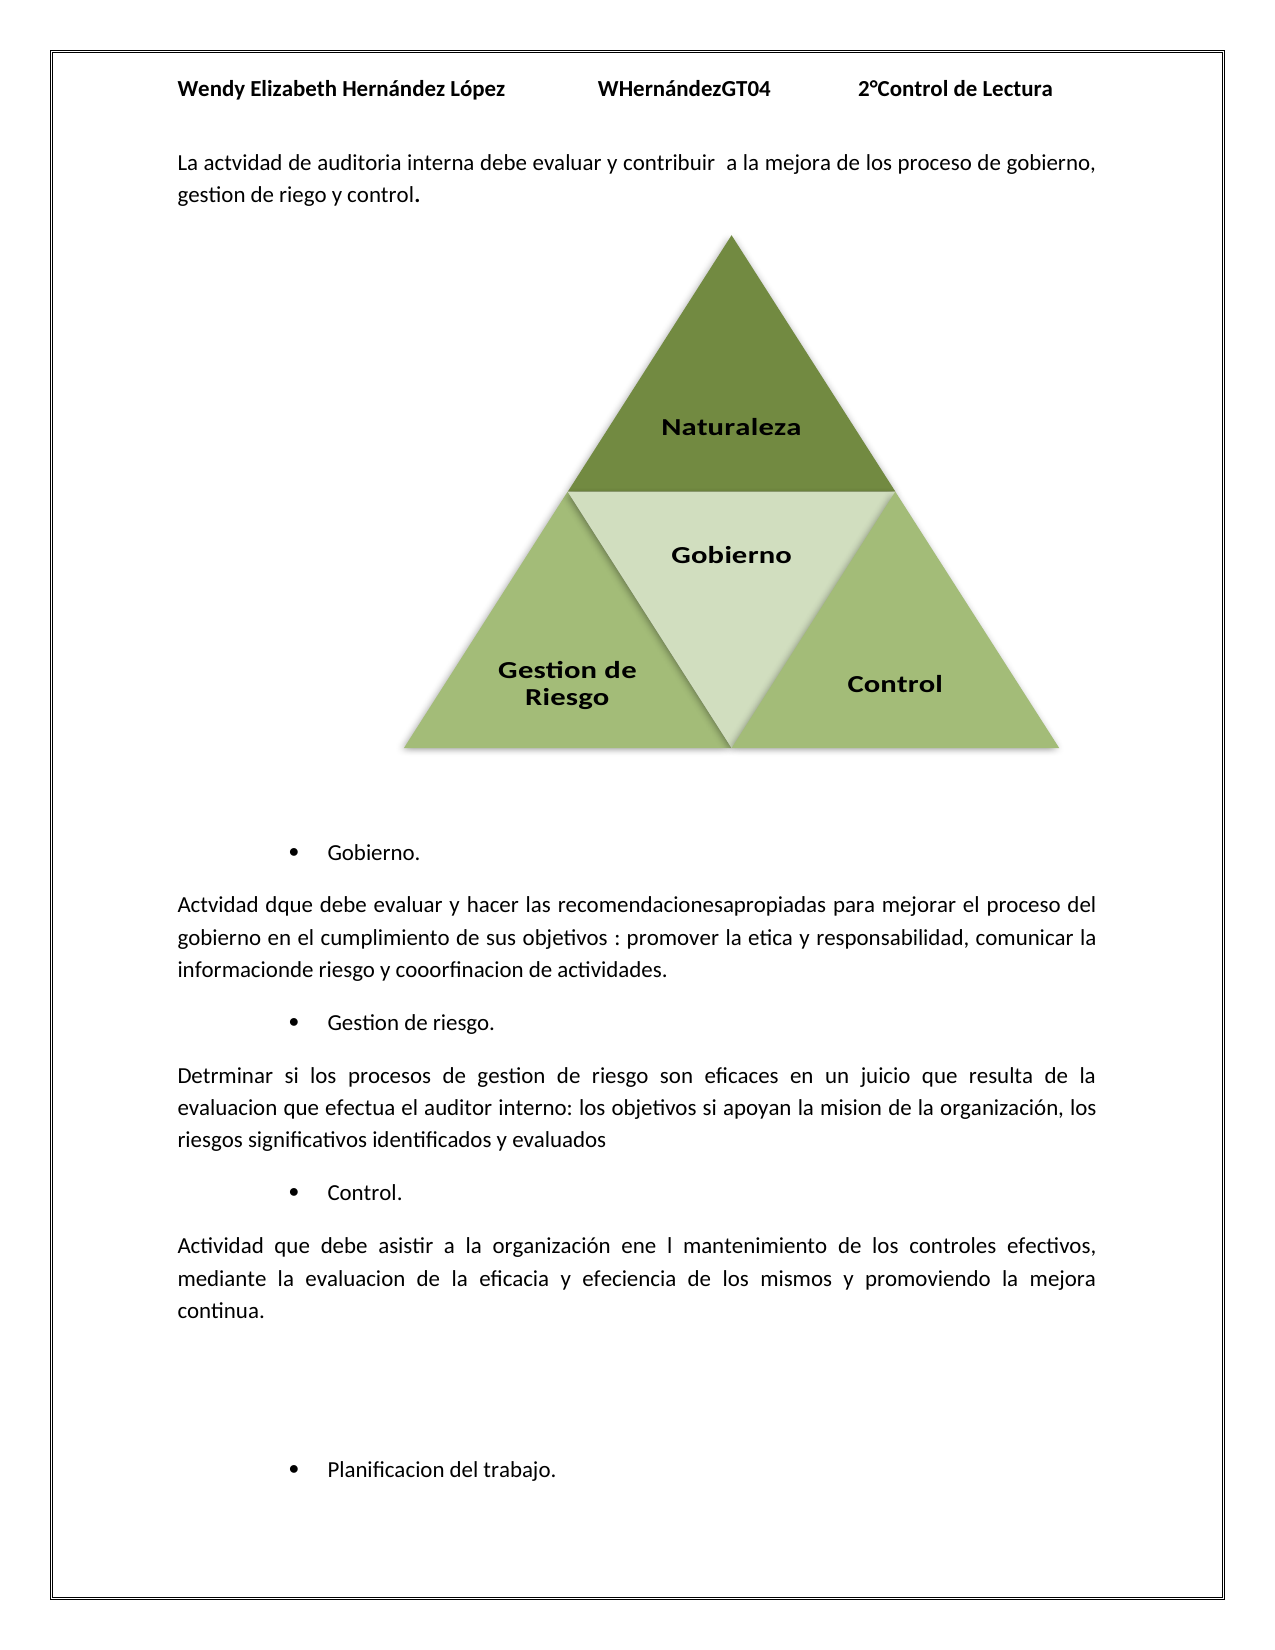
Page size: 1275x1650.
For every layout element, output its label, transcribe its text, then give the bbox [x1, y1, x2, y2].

list Control. [290, 1178, 1098, 1206]
text Detrminar si los procesos de gestion de riesgo son eficaces en un juicio que resulta de la evaluacion que efectua el auditor interno: los objetivos si apoyan la mision de la organización, los riesgos significativos identificados y evaluados [177, 1061, 1098, 1153]
list Gestion de riesgo. [290, 1008, 1098, 1036]
list Planificacion del trabajo. [290, 1455, 1098, 1483]
list Gobierno. [290, 838, 1098, 866]
text Actvidad dque debe evaluar y hacer las recomendacionesapropiadas para mejorar el proceso del gobierno en el cumplimiento de sus objetivos : promover la etica y responsabilidad, comunicar la informacionde riesgo y cooorfinacion de actividades. [177, 891, 1098, 983]
text La actvidad de auditoria interna debe evaluar y contribuir a la mejora de los proceso de gobierno, gestion de riego y control. [177, 148, 1098, 208]
text Actividad que debe asistir a la organización ene l mantenimiento de los controles efectivos, mediante la evaluacion de la eficacia y efeciencia de los mismos y promoviendo la mejora continua. [177, 1231, 1098, 1324]
